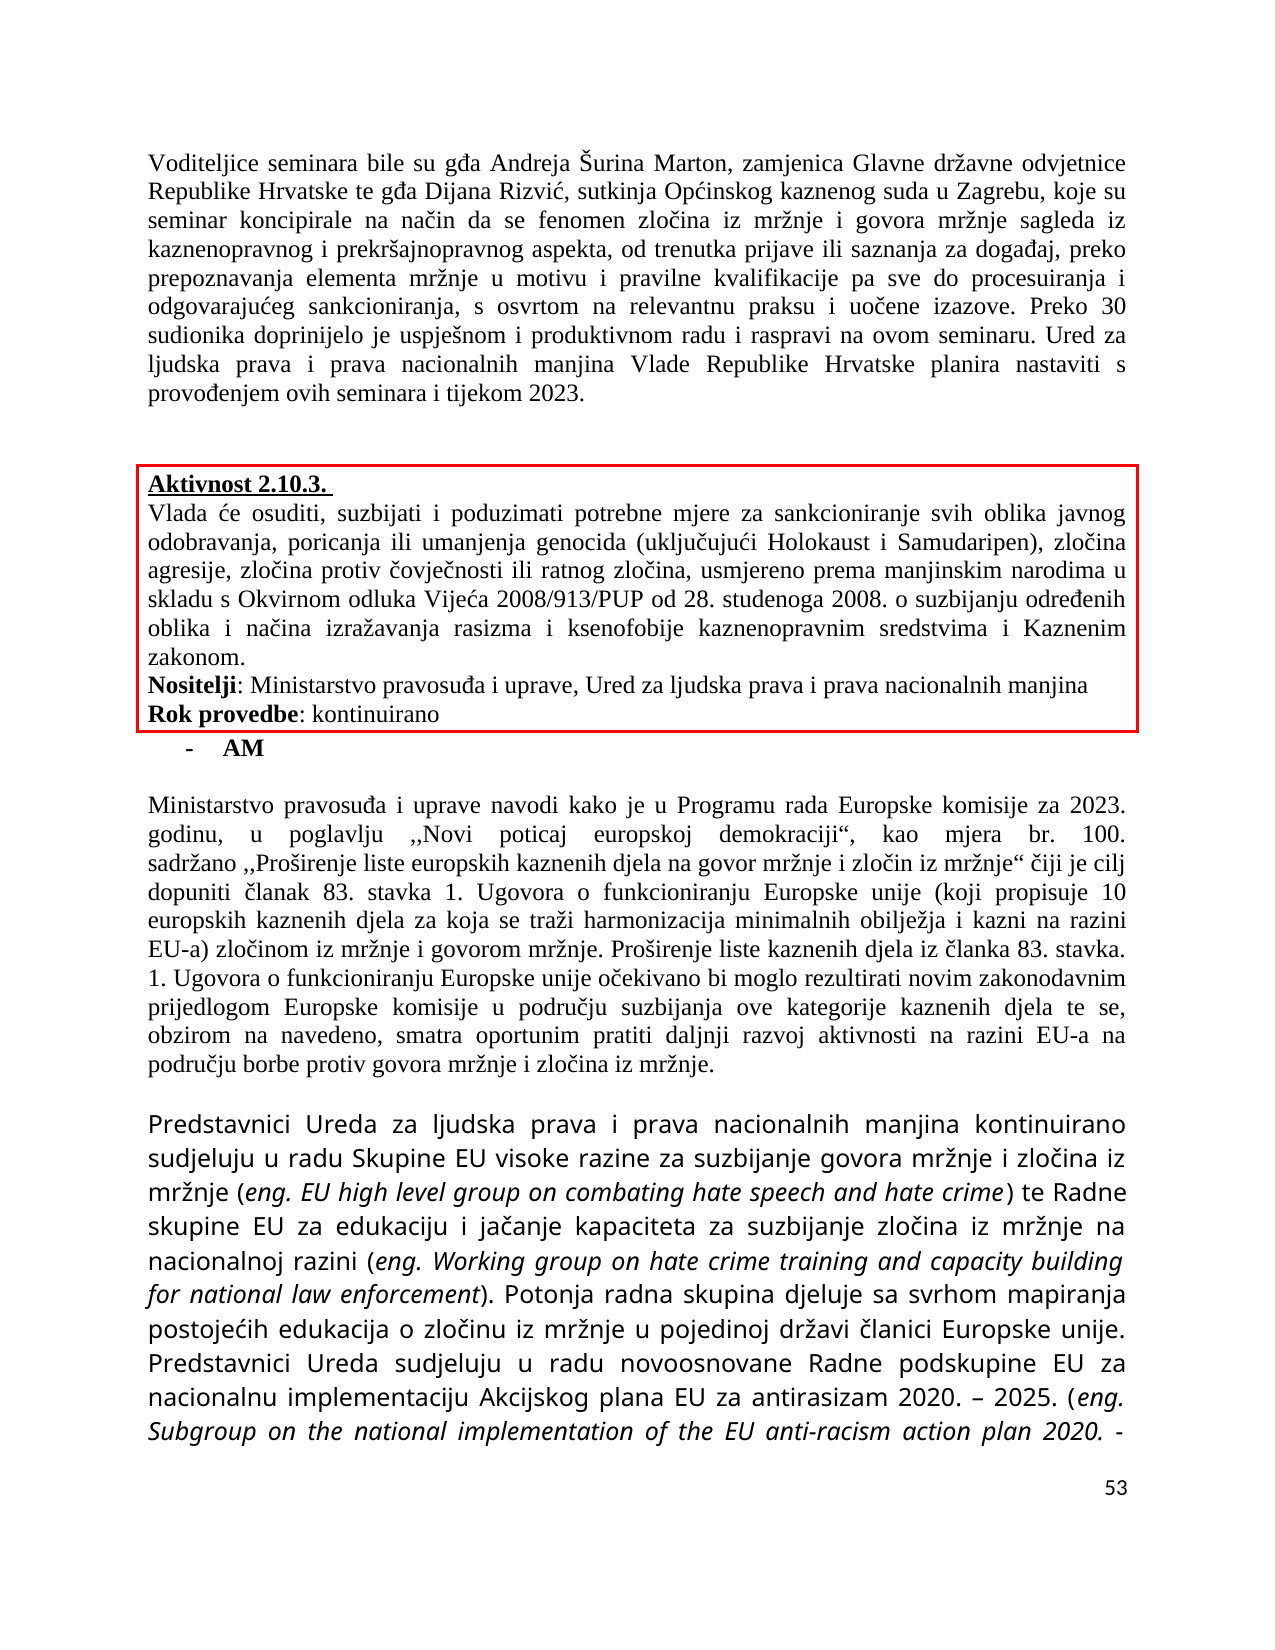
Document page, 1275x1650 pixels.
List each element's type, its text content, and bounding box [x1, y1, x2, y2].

text Vlada će osuditi, suzbijati i poduzimati potrebne mjere za sankcioniranje svih oblika javnog odobravanja, poricanja ili umanjenja genocida (uključujući Holokaust i Samudaripen), zločina agresije, zločina protiv čovječnosti ili ratnog zločina, usmjereno prema manjinskim narodima u skladu s Okvirnom odluka Vijeća 2008/913/PUP od 28. studenoga 2008. o suzbijanju određenih oblika i načina izražavanja rasizma i ksenofobije kaznenopravnim sredstvima i Kaznenim zakonom. [148, 498, 1127, 670]
text Nositelji: Ministarstvo pravosuđa i uprave, Ured za ljudska prava i prava nacionalnih manjina [148, 670, 1127, 694]
text Rok provedbe: kontinuirano [139, 694, 1136, 730]
text Ministarstvo pravosuđa i uprave navodi kako je u Programu rada Europske komisije za 2023. godinu, u poglavlju ,,Novi poticaj europskoj demokraciji“, kao mjera br. 100. sadržano ,,Proširenje liste europskih kaznenih djela na govor mržnje i zločin iz mržnje“ čiji je cilj dopuniti članak 83. stavka 1. Ugovora o funkcioniranju Europske unije (koji propisuje 10 europskih kaznenih djela za koja se traži harmonizacija minimalnih obilježja i kazni na razini EU-a) zločinom iz mržnje i govorom mržnje. Proširenje liste kaznenih djela iz članka 83. stavka. 1. Ugovora o funkcioniranju Europske unije očekivano bi moglo rezultirati novim zakonodavnim prijedlogom Europske komisije u području suzbijanja ove kategorije kaznenih djela te se, obzirom na navedeno, smatra oportunim pratiti daljnji razvoj aktivnosti na razini EU-a na području borbe protiv govora mržnje i zločina iz mržnje. [148, 791, 1127, 1078]
list AM [185, 733, 1127, 762]
text Voditeljice seminara bile su gđa Andreja Šurina Marton, zamjenica Glavne državne odvjetnice Republike Hrvatske te gđa Dijana Rizvić, sutkinja Općinskog kaznenog suda u Zagrebu, koje su seminar koncipirale na način da se fenomen zločina iz mržnje i govora mržnje sagleda iz kaznenopravnog i prekršajnopravnog aspekta, od trenutka prijave ili saznanja za događaj, preko prepoznavanja elementa mržnje u motivu i pravilne kvalifikacije pa sve do procesuiranja i odgovarajućeg sankcioniranja, s osvrtom na relevantnu praksu i uočene izazove. Preko 30 sudionika doprinijelo je uspješnom i produktivnom radu i raspravi na ovom seminaru. Ured za ljudska prava i prava nacionalnih manjina Vlade Republike Hrvatske planira nastaviti s provođenjem ovih seminara i tijekom 2023. [148, 148, 1127, 406]
text Aktivnost 2.10.3. [139, 467, 1136, 498]
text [148, 1107, 1127, 1447]
